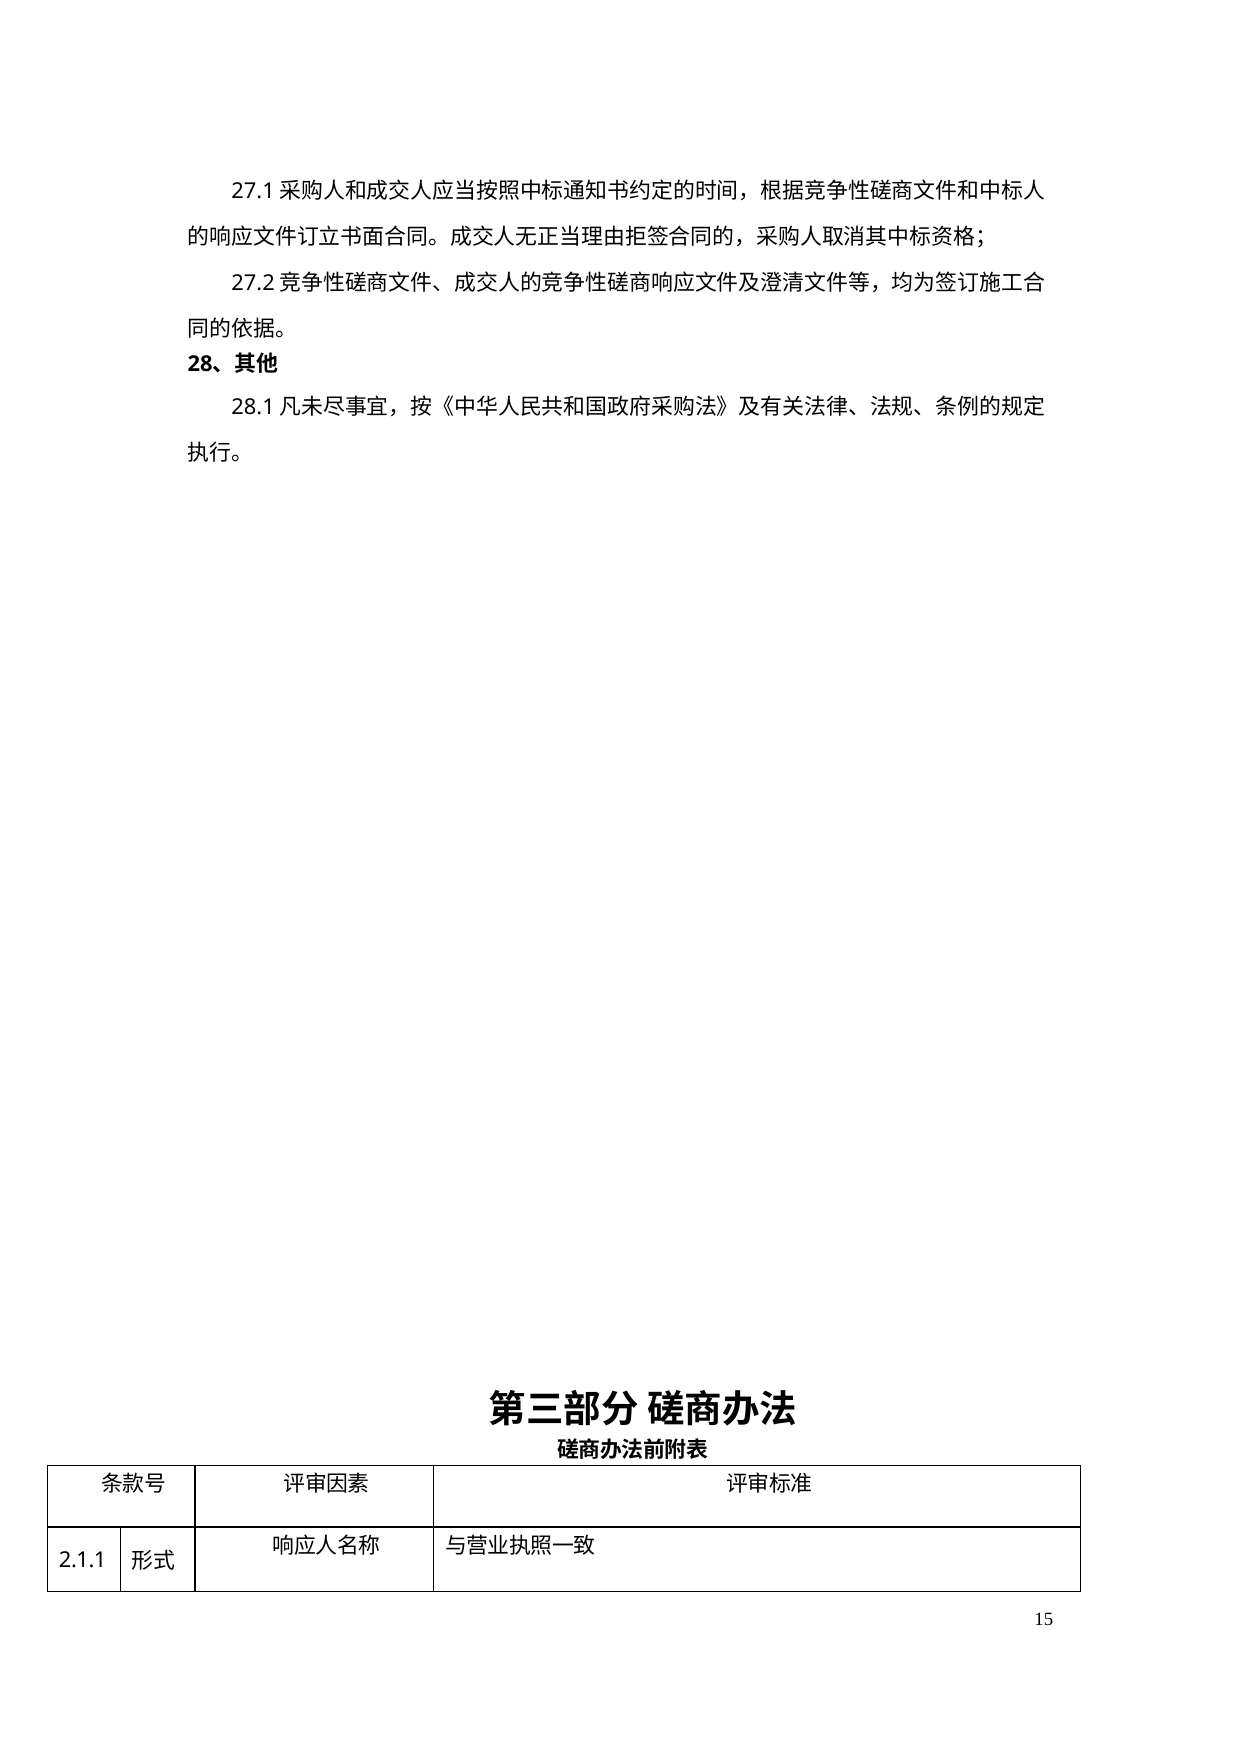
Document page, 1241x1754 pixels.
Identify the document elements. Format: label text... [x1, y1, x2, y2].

text 第三部分 磋商办法 [187, 1386, 1053, 1432]
text 27.2竞争性磋商文件、成交人的竞争性磋商响应文件及澄清文件等，均为签订施工合同的依据。 [187, 254, 1053, 345]
table_cell 与营业执照一致 [434, 1528, 1080, 1591]
table_header 评审因素 [196, 1466, 433, 1526]
table_header 评审标准 [434, 1466, 1080, 1526]
text 28、其他 [187, 345, 1053, 378]
table_cell 形式 评审 标准 [121, 1528, 194, 1591]
table_cell 2.1.1 [48, 1528, 120, 1591]
text 磋商办法前附表 [187, 1432, 1078, 1464]
table_header 条款号 [48, 1466, 194, 1526]
text 28.1凡未尽事宜，按《中华人民共和国政府采购法》及有关法律、法规、条例的规定执行。 [187, 378, 1053, 469]
text 27.1采购人和成交人应当按照中标通知书约定的时间，根据竞争性磋商文件和中标人的响应文件订立书面合同。成交人无正当理由拒签合同的，采购人取消其中标资格； [187, 162, 1053, 254]
table_cell 响应人名称 [196, 1528, 433, 1591]
